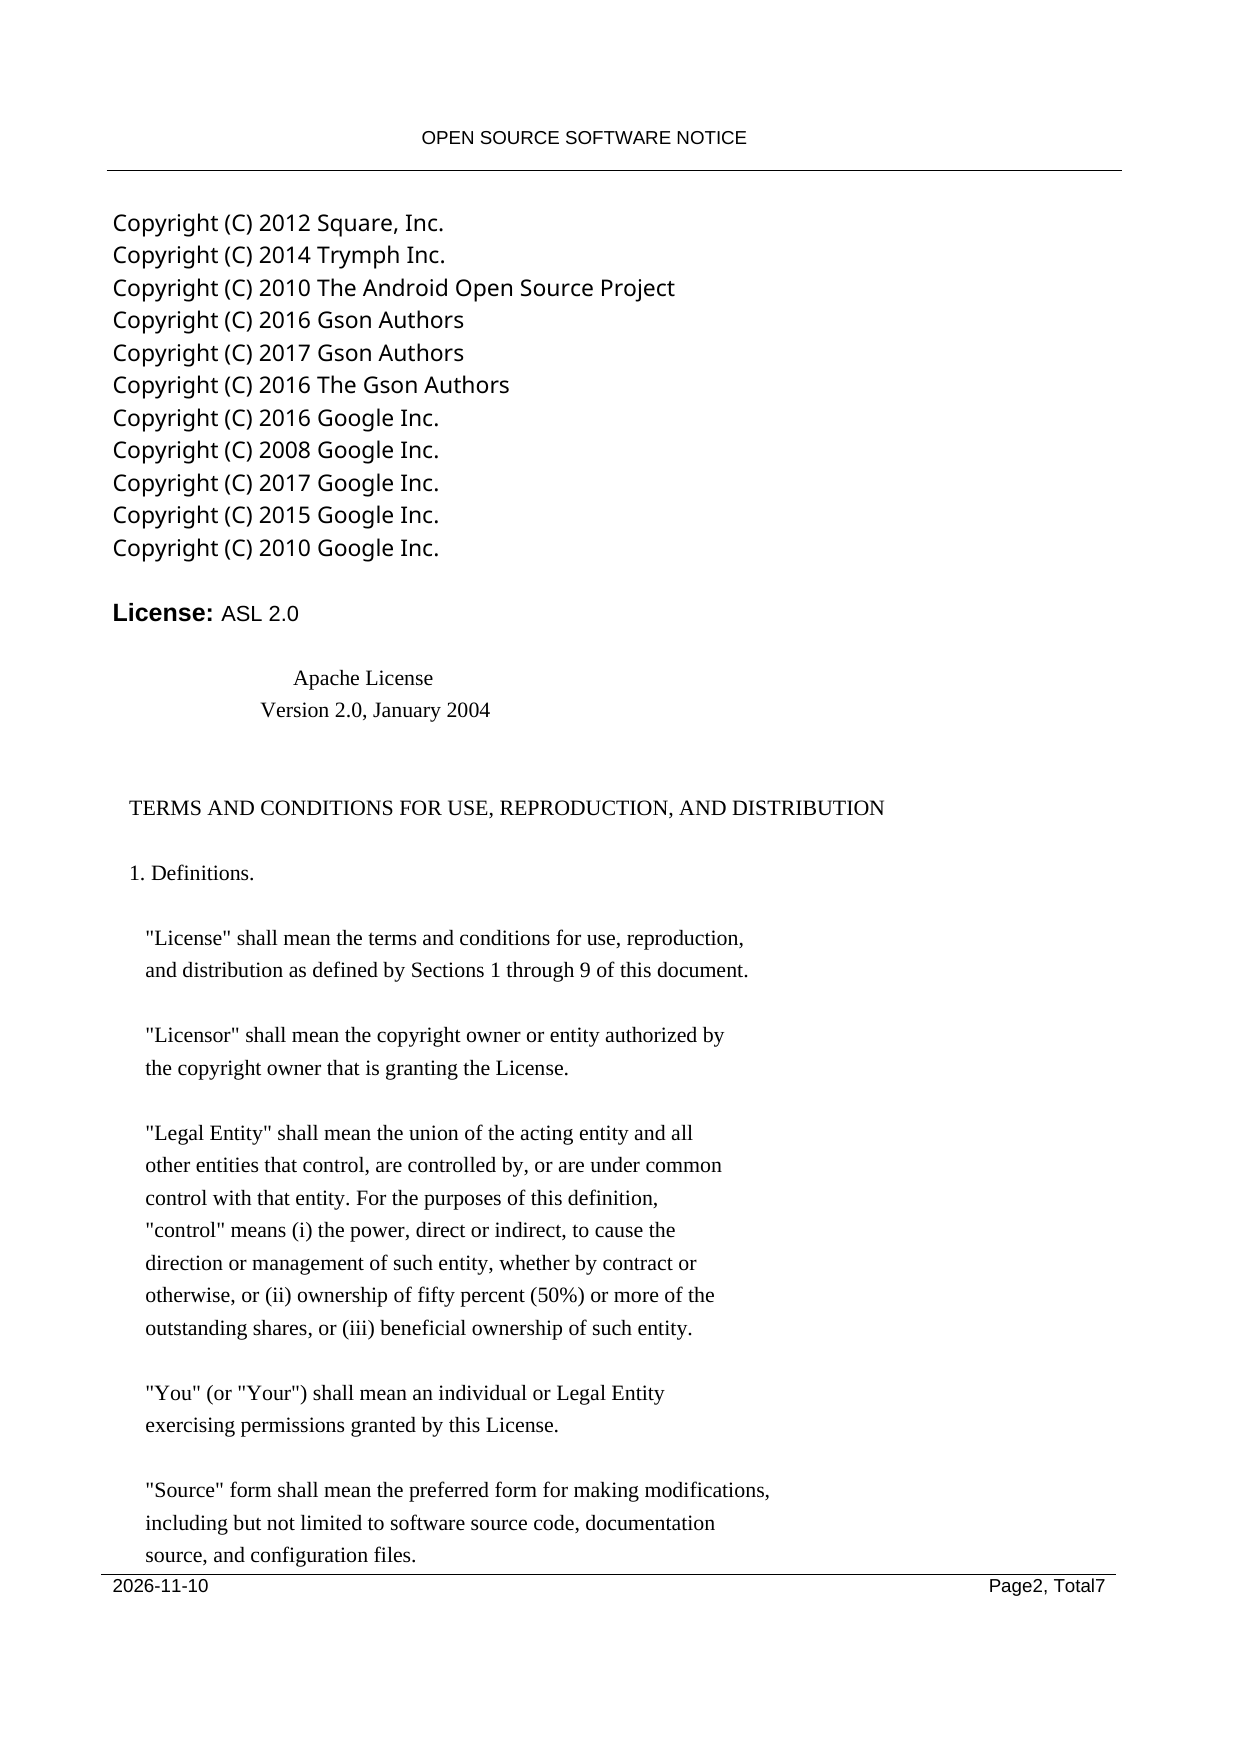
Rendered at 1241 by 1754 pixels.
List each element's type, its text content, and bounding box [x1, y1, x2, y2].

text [112, 206, 1128, 596]
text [112, 629, 1128, 1571]
text License: ASL 2.0 [112, 596, 1128, 629]
